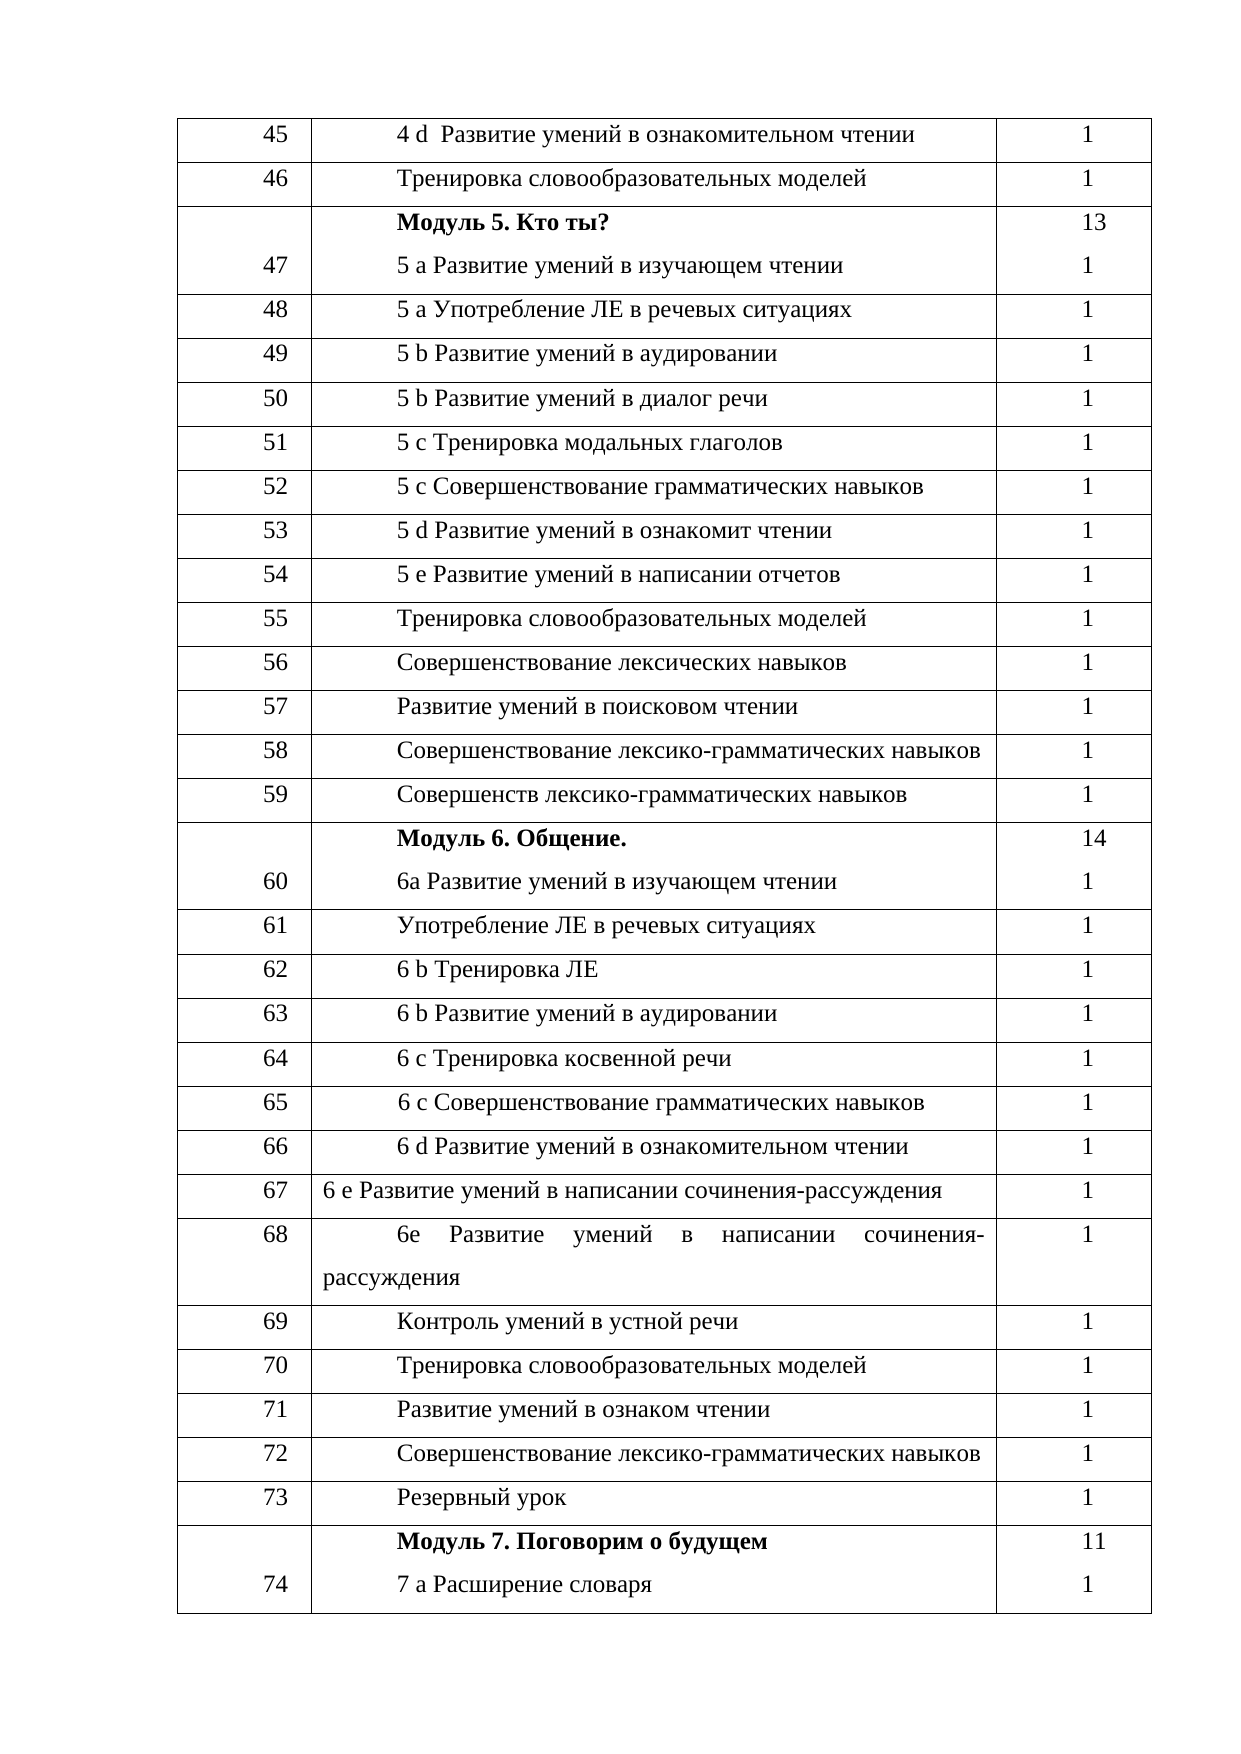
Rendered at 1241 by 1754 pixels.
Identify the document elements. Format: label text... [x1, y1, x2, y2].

table_cell 1 [997, 119, 1151, 162]
table_cell 6 d Развитие умений в ознакомительном чтении [312, 1131, 996, 1174]
table_cell 1 [997, 559, 1151, 602]
table_cell Тренировка словообразовательных моделей [312, 1350, 996, 1393]
table_cell 1 [997, 163, 1151, 206]
table_cell 46 [178, 163, 311, 206]
table_cell 6 b Тренировка ЛЕ [312, 955, 996, 997]
table_cell 63 [178, 999, 311, 1042]
table_cell 48 [178, 295, 311, 337]
table_cell 11 1 [997, 1526, 1151, 1612]
table_cell Модуль 5. Кто ты? 5 а Развитие умений в изучающем чтении [312, 207, 996, 293]
table_cell 5 а Употребление ЛЕ в речевых ситуациях [312, 295, 996, 337]
table_cell 57 [178, 691, 311, 734]
table_cell 1 [997, 910, 1151, 953]
table_cell Совершенствование лексических навыков [312, 647, 996, 690]
table_cell 71 [178, 1394, 311, 1437]
table_cell 5 d Развитие умений в ознакомит чтении [312, 515, 996, 558]
table_cell 1 [997, 1482, 1151, 1525]
table_cell 65 [178, 1087, 311, 1130]
table_cell 1 [997, 471, 1151, 514]
table_cell 6 b Развитие умений в аудировании [312, 999, 996, 1042]
table_cell 1 [997, 735, 1151, 778]
table_cell 55 [178, 603, 311, 646]
table_cell 1 [997, 1175, 1151, 1218]
table_cell 60 [178, 823, 311, 909]
table_cell Тренировка словообразовательных моделей [312, 163, 996, 206]
table_cell Совершенствование лексико-грамматических навыков [312, 735, 996, 778]
table_cell Контроль умений в устной речи [312, 1306, 996, 1349]
table_cell 59 [178, 779, 311, 822]
table_cell 64 [178, 1043, 311, 1086]
table_cell 61 [178, 910, 311, 953]
table_cell 69 [178, 1306, 311, 1349]
table_cell 1 [997, 1438, 1151, 1481]
table_cell 62 [178, 955, 311, 997]
table_cell 5 b Развитие умений в аудировании [312, 339, 996, 382]
table_cell 13 1 [997, 207, 1151, 293]
table_cell 68 [178, 1219, 311, 1305]
table_cell 50 [178, 383, 311, 426]
table_cell 1 [997, 691, 1151, 734]
table_cell 5 е Развитие умений в написании отчетов [312, 559, 996, 602]
table_cell Модуль 6. Общение. 6а Развитие умений в изучающем чтении [312, 823, 996, 909]
table_cell 1 [997, 1394, 1151, 1437]
table_cell 1 [997, 427, 1151, 470]
table_cell 1 [997, 383, 1151, 426]
table_cell 6 с Совершенствование грамматических навыков [312, 1087, 996, 1130]
table_cell 74 [178, 1526, 311, 1612]
table_cell 6 с Тренировка косвенной речи [312, 1043, 996, 1086]
table_cell 47 [178, 207, 311, 293]
table_cell 72 [178, 1438, 311, 1481]
table_cell 14 1 [997, 823, 1151, 909]
table_cell Развитие умений в поисковом чтении [312, 691, 996, 734]
table_cell 51 [178, 427, 311, 470]
table_cell 54 [178, 559, 311, 602]
table_cell 1 [997, 295, 1151, 337]
table_cell 1 [997, 1219, 1151, 1305]
table_cell 1 [997, 1306, 1151, 1349]
table_cell 49 [178, 339, 311, 382]
table_cell 70 [178, 1350, 311, 1393]
table_cell 52 [178, 471, 311, 514]
table_cell 6e Развитие умений в написании сочинения-рассуждения [312, 1219, 996, 1305]
table_cell Употребление ЛЕ в речевых ситуациях [312, 910, 996, 953]
table_cell 66 [178, 1131, 311, 1174]
table_cell 53 [178, 515, 311, 558]
table_cell Совершенствование лексико-грамматических навыков [312, 1438, 996, 1481]
table_cell 6 e Развитие умений в написании сочинения-рассуждения [312, 1175, 996, 1218]
table_cell 1 [997, 779, 1151, 822]
table_cell 1 [997, 1131, 1151, 1174]
table_cell Резервный урок [312, 1482, 996, 1525]
table_cell 5 с Совершенствование грамматических навыков [312, 471, 996, 514]
table_cell 1 [997, 1087, 1151, 1130]
table_cell 1 [997, 1350, 1151, 1393]
table_cell 45 [178, 119, 311, 162]
table_cell Совершенств лексико-грамматических навыков [312, 779, 996, 822]
table_cell 1 [997, 515, 1151, 558]
table_cell Развитие умений в ознаком чтении [312, 1394, 996, 1437]
table_cell 5 с Тренировка модальных глаголов [312, 427, 996, 470]
table_cell 58 [178, 735, 311, 778]
table_cell 1 [997, 647, 1151, 690]
table_cell 4 d Развитие умений в ознакомительном чтении [312, 119, 996, 162]
table_cell 5 b Развитие умений в диалог речи [312, 383, 996, 426]
table_cell 1 [997, 999, 1151, 1042]
table_cell 1 [997, 603, 1151, 646]
table_cell 1 [997, 955, 1151, 997]
table_cell 56 [178, 647, 311, 690]
table_cell Модуль 7. Поговорим о будущем 7 а Расширение словаря [312, 1526, 996, 1612]
table_cell 1 [997, 1043, 1151, 1086]
table_cell 67 [178, 1175, 311, 1218]
table_cell 1 [997, 339, 1151, 382]
table_cell Тренировка словообразовательных моделей [312, 603, 996, 646]
table_cell 73 [178, 1482, 311, 1525]
